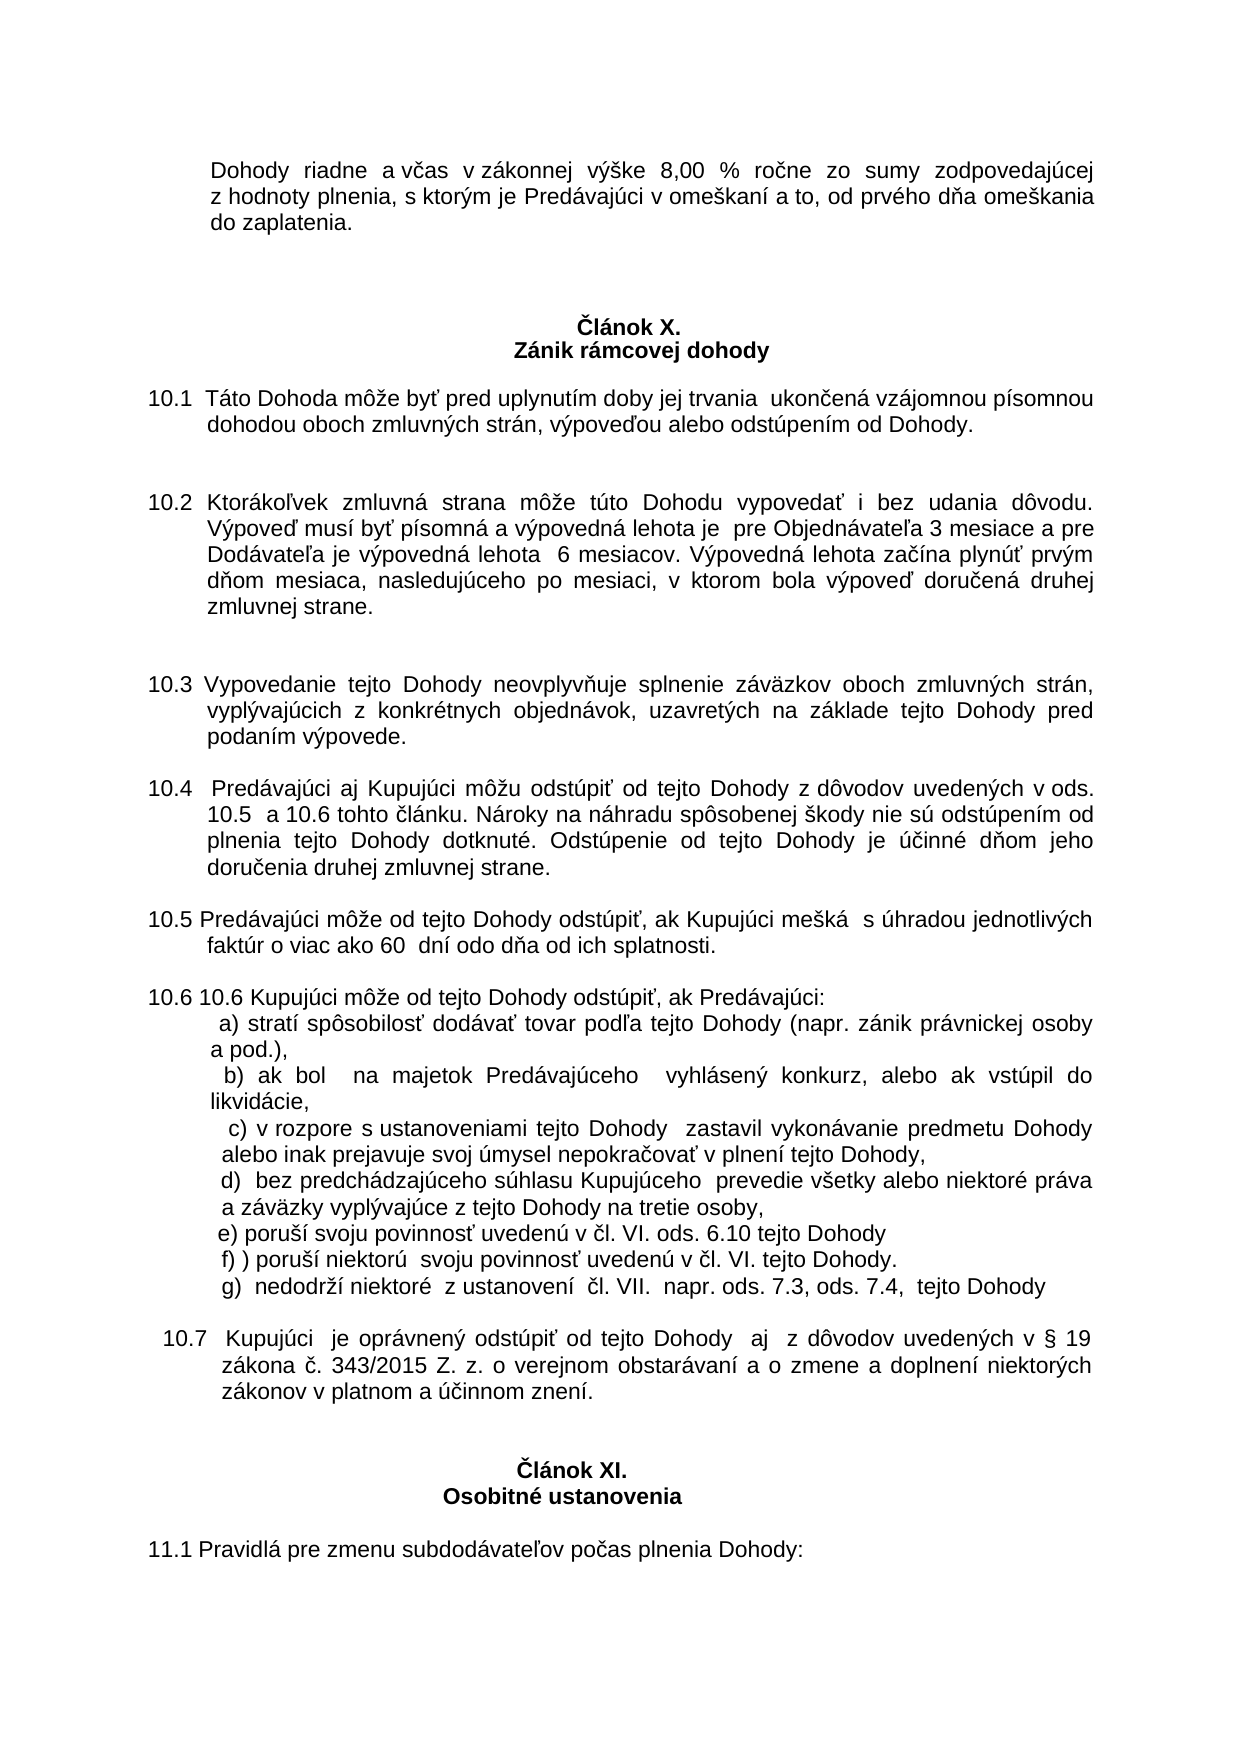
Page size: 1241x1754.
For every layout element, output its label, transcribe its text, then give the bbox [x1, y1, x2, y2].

text a) stratí spôsobilosť dodávať tovar podľa tejto Dohody (napr. zánik právnickej osoby a pod.), [210, 1010, 1093, 1062]
text f) ) poruší niektorú svoju povinnosť uvedenú v čl. VI. tejto Dohody. [221, 1246, 1093, 1273]
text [148, 158, 1094, 236]
text Článok X. [210, 314, 1047, 340]
text 10.6 10.6 Kupujúci môže od tejto Dohody odstúpiť, ak Predávajúci: [148, 984, 1094, 1010]
text 10.3 Vypovedanie tejto Dohody neovplyvňuje splnenie záväzkov oboch zmluvných strán, vyplývajúcich z konkrétnych objednávok, uzavretých na základe tejto Dohody pred podaním výpovede. [148, 672, 1094, 750]
text Osobitné ustanovenia [443, 1483, 1093, 1509]
text 10.2 Ktorákoľvek zmluvná strana môže túto Dohodu vypovedať i bez udania dôvodu. Výpoveď musí byť písomná a výpovedná lehota je pre Objednávateľa 3 mesiace a pre Dodávateľa je výpovedná lehota 6 mesiacov. Výpovedná lehota začína plynúť prvým dňom mesiaca, nasledujúceho po mesiaci, v ktorom bola výpoveď doručená druhej zmluvnej strane. [148, 489, 1094, 620]
text 10.5 Predávajúci môže od tejto Dohody odstúpiť, ak Kupujúci mešká s úhradou jednotlivých faktúr o viac ako 60 dní odo dňa od ich splatnosti. [148, 906, 1094, 958]
text e) poruší svoju povinnosť uvedenú v čl. VI. ods. 6.10 tejto Dohody [192, 1220, 1093, 1246]
text 10.7 Kupujúci je oprávnený odstúpiť od tejto Dohody aj z dôvodov uvedených v § 19 zákona č. 343/2015 Z. z. o verejnom obstarávaní a o zmene a doplnení niektorých zákonov v platnom a účinnom znení. [162, 1325, 1093, 1404]
text Zánik rámcovej dohody [189, 340, 1093, 363]
text d) bez predchádzajúceho súhlasu Kupujúceho prevedie všetky alebo niektoré práva a záväzky vyplývajúce z tejto Dohody na tretie osoby, [192, 1167, 1093, 1220]
text g) nedodrží niektoré z ustanovení čl. VII. napr. ods. 7.3, ods. 7.4, tejto Dohody [221, 1273, 1093, 1299]
text b) ak bol na majetok Predávajúceho vyhlásený konkurz, alebo ak vstúpil do likvidácie, [210, 1062, 1093, 1114]
text Článok XI. [443, 1457, 1093, 1483]
text 10.1 Táto Dohoda môže byť pred uplynutím doby jej trvania ukončená vzájomnou písomnou dohodou oboch zmluvných strán, výpoveďou alebo odstúpením od Dohody. [148, 385, 1094, 437]
text 10.4 Predávajúci aj Kupujúci môžu odstúpiť od tejto Dohody z dôvodov uvedených v ods. 10.5 a 10.6 tohto článku. Nároky na náhradu spôsobenej škody nie sú odstúpením od plnenia tejto Dohody dotknuté. Odstúpenie od tejto Dohody je účinné dňom jeho doručenia druhej zmluvnej strane. [148, 776, 1094, 880]
text 11.1 Pravidlá pre zmenu subdodávateľov počas plnenia Dohody: [148, 1536, 1093, 1562]
text c) v rozpore s ustanoveniami tejto Dohody zastavil vykonávanie predmetu Dohody alebo inak prejavuje svoj úmysel nepokračovať v plnení tejto Dohody, [192, 1114, 1093, 1167]
